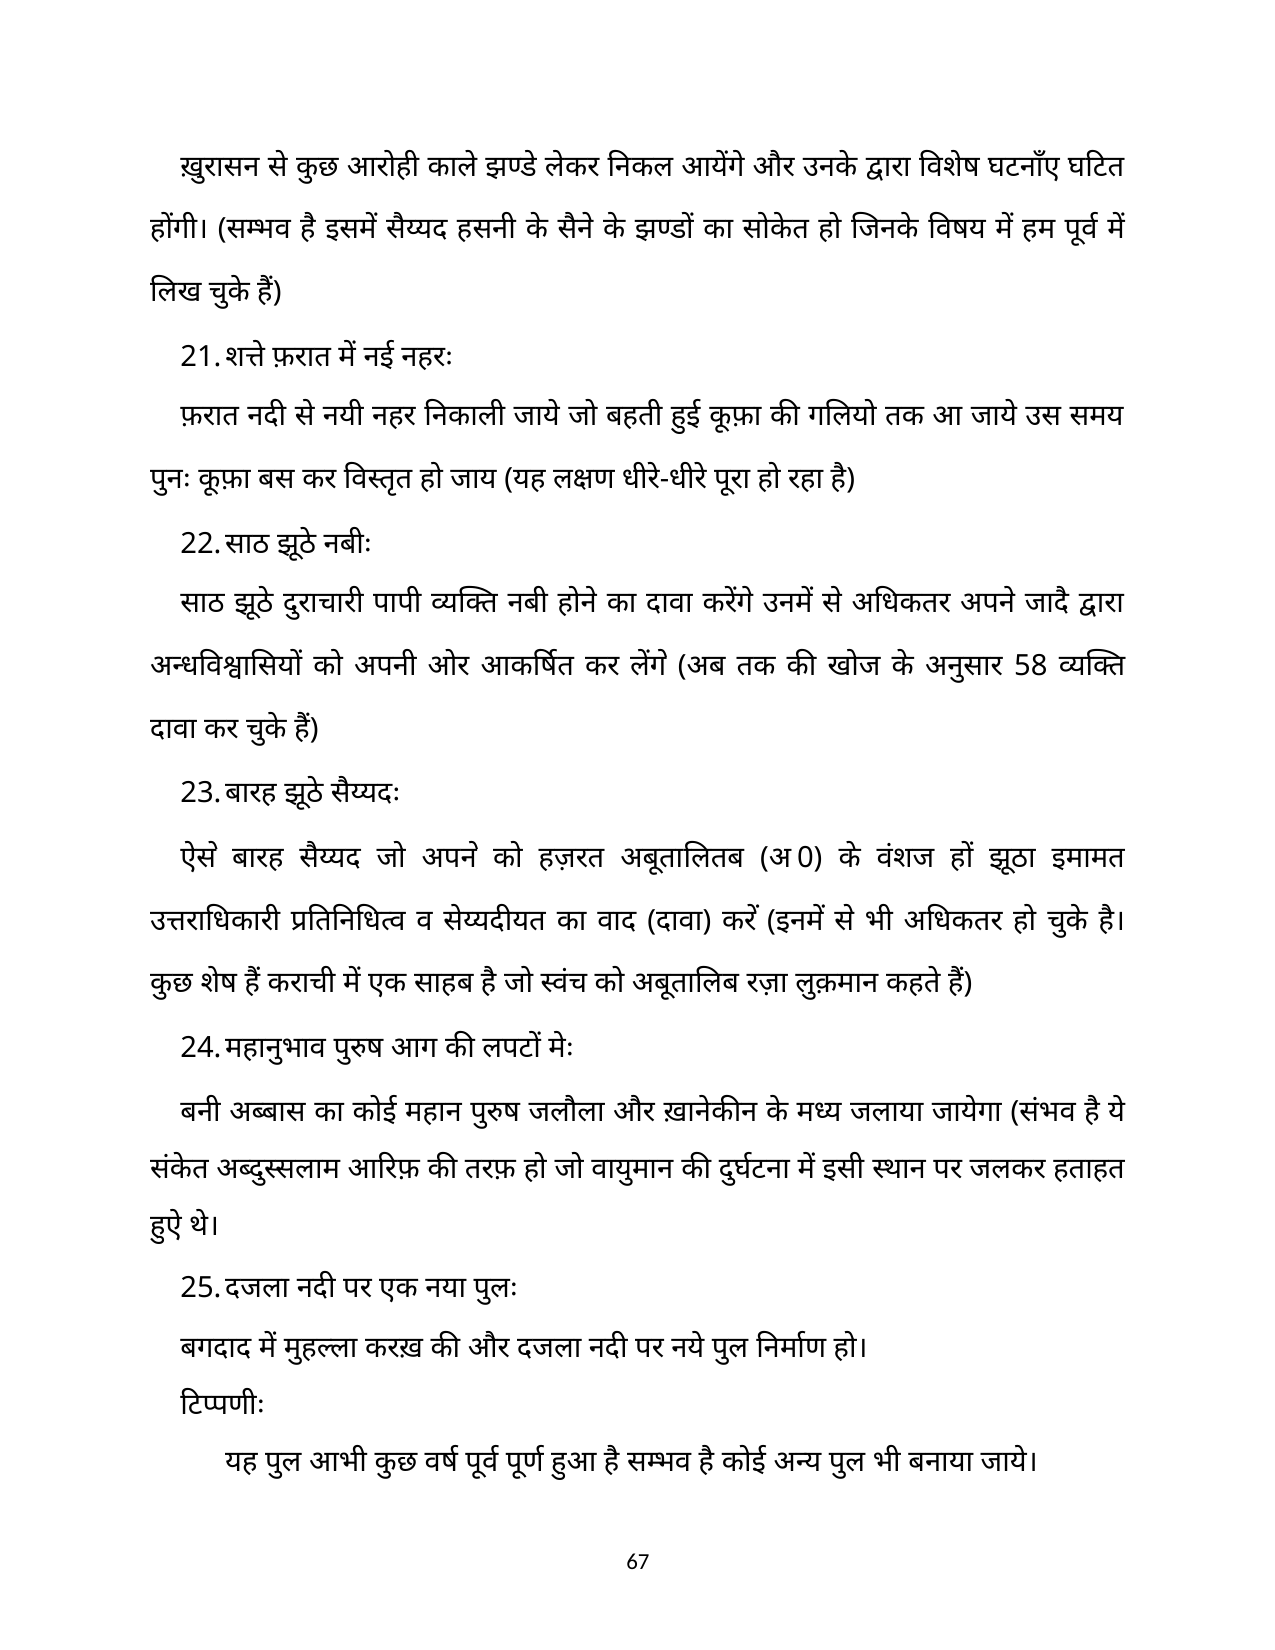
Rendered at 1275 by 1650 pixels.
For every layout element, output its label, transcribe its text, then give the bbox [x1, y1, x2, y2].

text ख़ुरासन से कुछ आरोही काले झण्डे लेकर निकल आयेंगे और उनके द्वारा विशेष घटनाँए घटित होंगी। (सम्भव है इसमें सैय्यद हसनी के सैने के झण्डों का सोकेत हो जिनके विषय में हम पूर्व में लिख चुके हैं) [150, 150, 1125, 314]
text बगदाद में मुहल्ला करख़ की और दजला नदी पर नये पुल निर्माण हो। [150, 1331, 1125, 1369]
text 23. बारह झूठे सैय्यदः [150, 771, 1125, 814]
text फ़रात नदी से नयी नहर निकाली जाये जो बहती हुई कूफ़ा की गलियो तक आ जाये उस समय पुनः कूफ़ा बस कर विस्तृत हो जाय (यह लक्षण धीरे-धीरे पूरा हो रहा है) [150, 399, 1125, 500]
text साठ झूठे दुराचारी पापी व्यक्ति नबी होने का दावा करेंगे उनमें से अधिकतर अपने जादै द्वारा अन्धविश्वासियों को अपनी ओर आकर्षित कर लेंगे (अब तक की खोज के अनुसार 58 व्यक्ति दावा कर चुके हैं) [150, 586, 1125, 750]
text बनी अब्बास का कोई महान पुरुष जलौला और ख़ानेकीन के मध्य जलाया जायेगा (संभव है ये संकेत अब्दुस्सलाम आरिफ़ की तरफ़ हो जो वायुमान की दुर्घटना में इसी स्थान पर जलकर हताहत हुऐ थे। [150, 1091, 1125, 1247]
text 22. साठ झूठे नबीः [150, 522, 1125, 565]
text ऐसे बारह सैय्यद जो अपने को हज़रत अबूतालितब (अ0) के वंशज हों झूठा इमामत उत्तराधिकारी प्रतिनिधित्व व सेय्यदीयत का वाद (दावा) करें (इनमें से भी अधिकतर हो चुके है। कुछ शेष हैं कराची में एक साहब है जो स्वंच को अबूतालिब रज़ा लुक़मान कहते हैं) [150, 836, 1125, 1004]
text टिप्पणीः [150, 1388, 1125, 1426]
text 25. दजला नदी पर एक नया पुलः [150, 1266, 1125, 1309]
text 24. महानुभाव पुरुष आग की लपटों मेः [150, 1026, 1125, 1069]
text यह पुल आभी कुछ वर्ष पूर्व पूर्ण हुआ है सम्भव है कोई अन्य पुल भी बनाया जाये। [150, 1445, 1125, 1483]
text 21. शत्ते फ़रात में नई नहरः [150, 335, 1125, 378]
